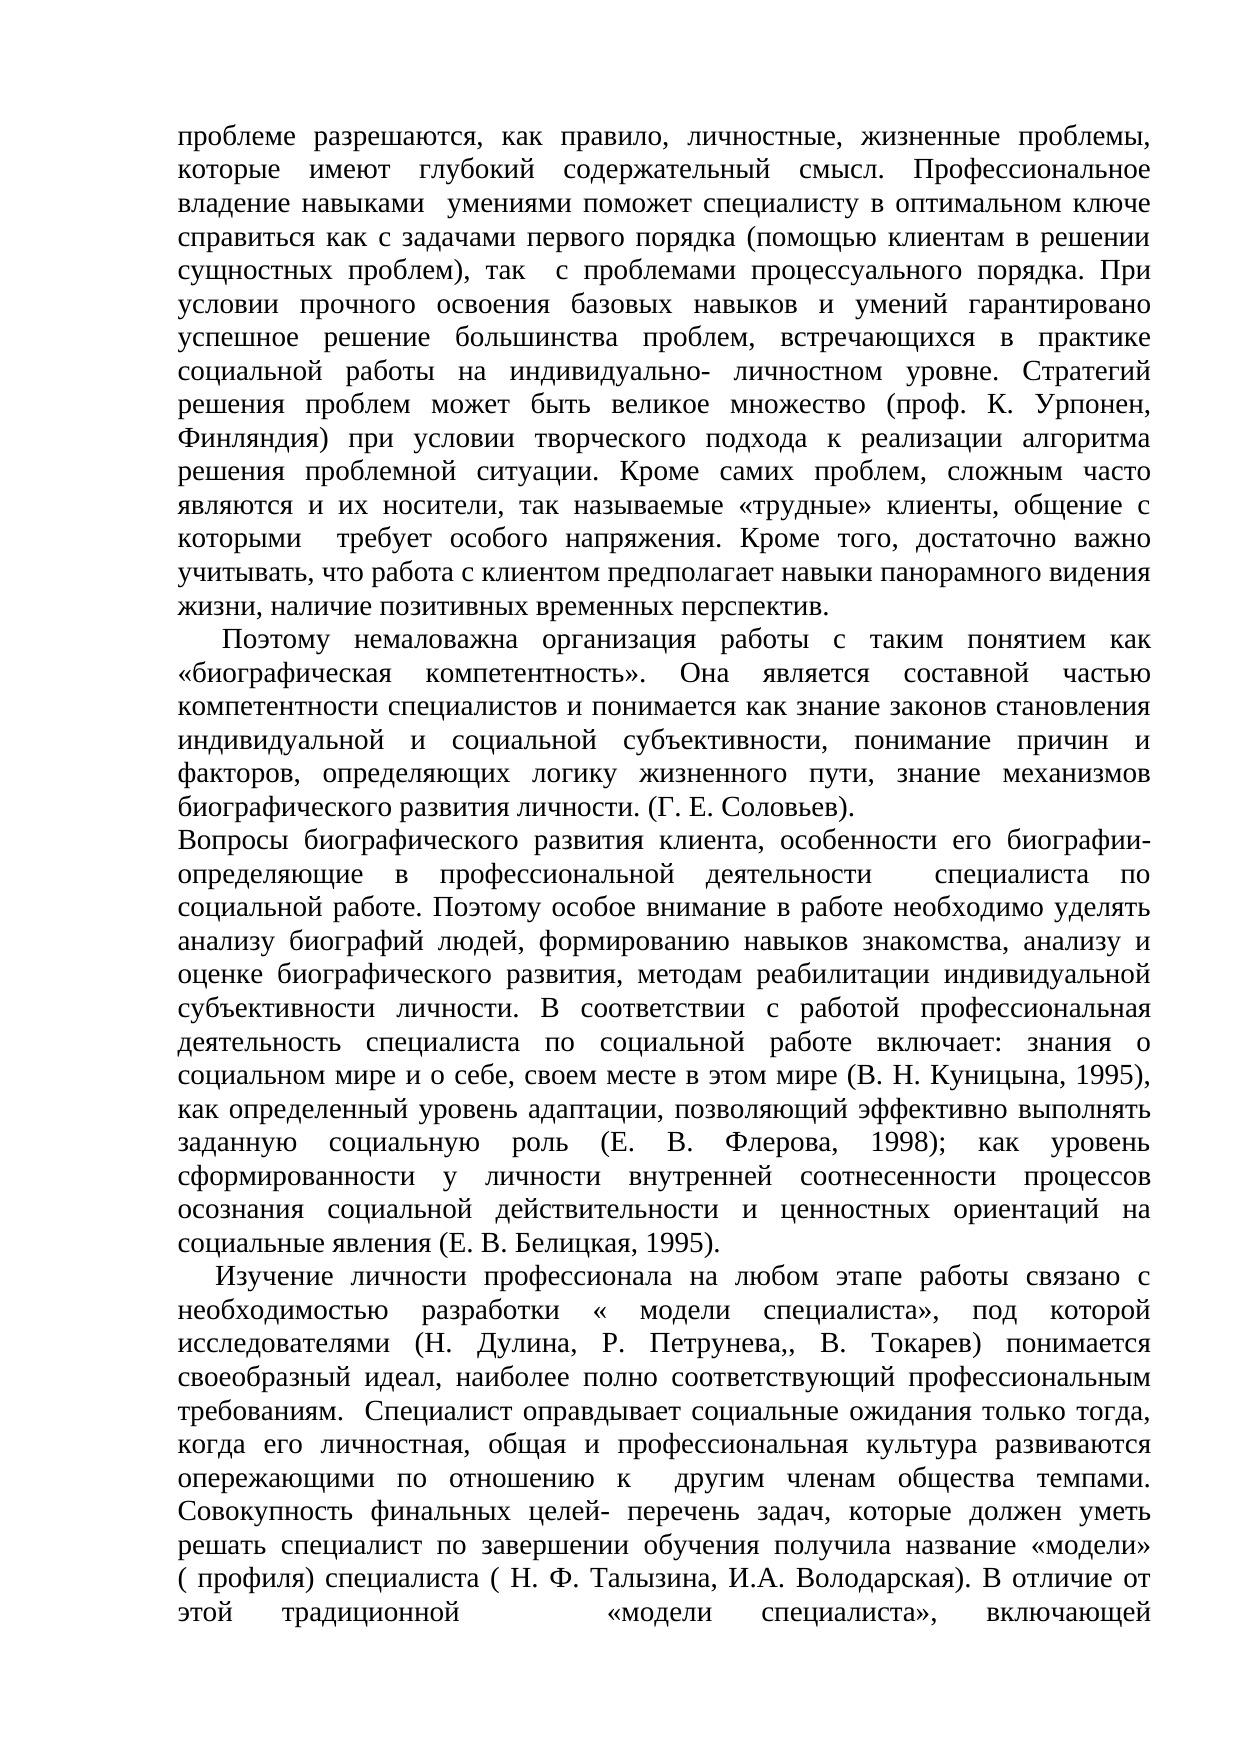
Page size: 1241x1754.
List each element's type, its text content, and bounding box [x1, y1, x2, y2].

text Вопросы биографического развития клиента, особенности его биографии- определяющие в профессиональной деятельности специалиста по социальной работе. Поэтому особое внимание в работе необходимо уделять анализу биографий людей, формированию навыков знакомства, анализу и оценке биографического развития, методам реабилитации индивидуальной субъективности личности. В соответствии с работой профессиональная деятельность специалиста по социальной работе включает: знания о социальном мире и о себе, своем месте в этом мире (В. Н. Куницына, 1995), как определенный уровень адаптации, позволяющий эффективно выполнять заданную социальную роль (Е. В. Флерова, 1998); как уровень сформированности у личности внутренней соотнесенности процессов осознания социальной действительности и ценностных ориентаций на социальные явления (Е. В. Белицкая, 1995). [177, 822, 1152, 1258]
text Поэтому немаловажна организация работы с таким понятием как «биографическая компетентность». Она является составной частью компетентности специалистов и понимается как знание законов становления индивидуальной и социальной субъективности, понимание причин и факторов, определяющих логику жизненного пути, знание механизмов биографического развития личности. (Г. Е. Соловьев). [177, 621, 1152, 822]
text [177, 118, 1152, 621]
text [177, 1258, 1152, 1627]
